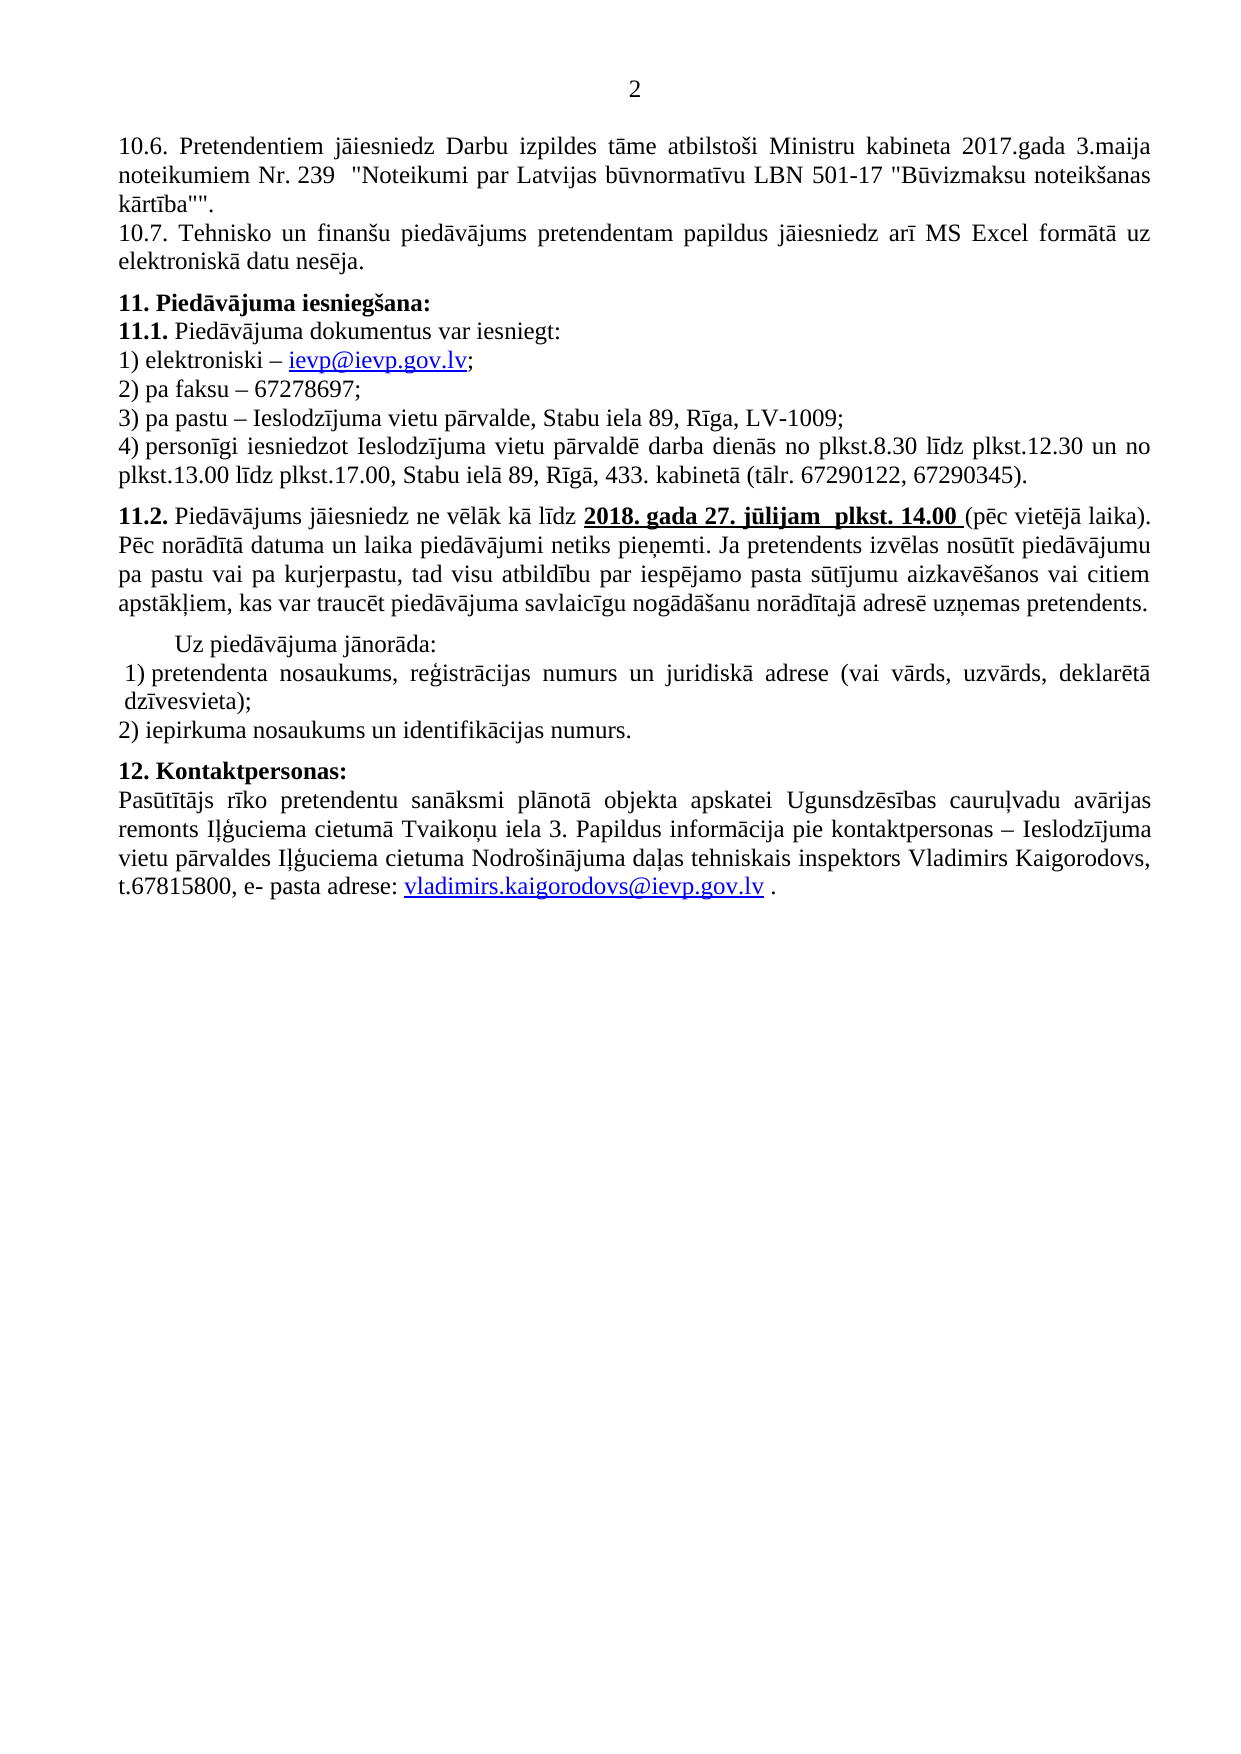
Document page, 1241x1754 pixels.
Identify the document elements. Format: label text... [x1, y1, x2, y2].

text 1) pretendenta nosaukums, reģistrācijas numurs un juridiskā adrese (vai vārds, uzvārds, deklarētā dzīvesvieta); [124, 658, 1152, 715]
text 2) iepirkuma nosaukums un identifikācijas numurs. [118, 715, 1152, 744]
text 11. Piedāvājuma iesniegšana: [118, 288, 1152, 316]
text 11.1. Piedāvājuma dokumentus var iesniegt: [118, 316, 1152, 345]
text 10.6. Pretendentiem jāiesniedz Darbu izpildes tāme atbilstoši Ministru kabineta 2017.gada 3.maija noteikumiem Nr. 239 "Noteikumi par Latvijas būvnormatīvu LBN 501-17 "Būvizmaksu noteikšanas kārtība"". [118, 131, 1152, 218]
text 3) pa pastu – Ieslodzījuma vietu pārvalde, Stabu iela 89, Rīga, LV-1009; [118, 403, 1152, 431]
text 12. Kontaktpersonas: [118, 756, 1152, 785]
text 11.2. Piedāvājums jāiesniedz ne vēlāk kā līdz 2018. gada 27. jūlijam plkst. 14.00 (pēc vietējā laika). Pēc norādītā datuma un laika piedāvājumi netiks pieņemti. Ja pretendents izvēlas nosūtīt piedāvājumu pa pastu vai pa kurjerpastu, tad visu atbildību par iespējamo pasta sūtījumu aizkavēšanos vai citiem apstākļiem, kas var traucēt piedāvājuma savlaicīgu nogādāšanu norādītajā adresē uzņemas pretendents. [118, 501, 1152, 616]
text Uz piedāvājuma jānorāda: [118, 629, 1152, 658]
text 4) personīgi iesniedzot Ieslodzījuma vietu pārvaldē darba dienās no plkst.8.30 līdz plkst.12.30 un no plkst.13.00 līdz plkst.17.00, Stabu ielā 89, Rīgā, 433. kabinetā (tālr. 67290122, 67290345). [118, 431, 1152, 489]
text 1) elektroniski – ievp@ievp.gov.lv; [118, 345, 1152, 374]
text 2) pa faksu – 67278697; [118, 374, 1152, 403]
text 10.7. Tehnisko un finanšu piedāvājums pretendentam papildus jāiesniedz arī MS Excel formātā uz elektroniskā datu nesēja. [118, 218, 1152, 275]
text Pasūtītājs rīko pretendentu sanāksmi plānotā objekta apskatei Ugunsdzēsības cauruļvadu avārijas remonts Iļģuciema cietumā Tvaikoņu iela 3. Papildus informācija pie kontaktpersonas – Ieslodzījuma vietu pārvaldes Iļģuciema cietuma Nodrošinājuma daļas tehniskais inspektors Vladimirs Kaigorodovs, t.67815800, e- pasta adrese: vladimirs.kaigorodovs@ievp.gov.lv . [118, 785, 1152, 900]
